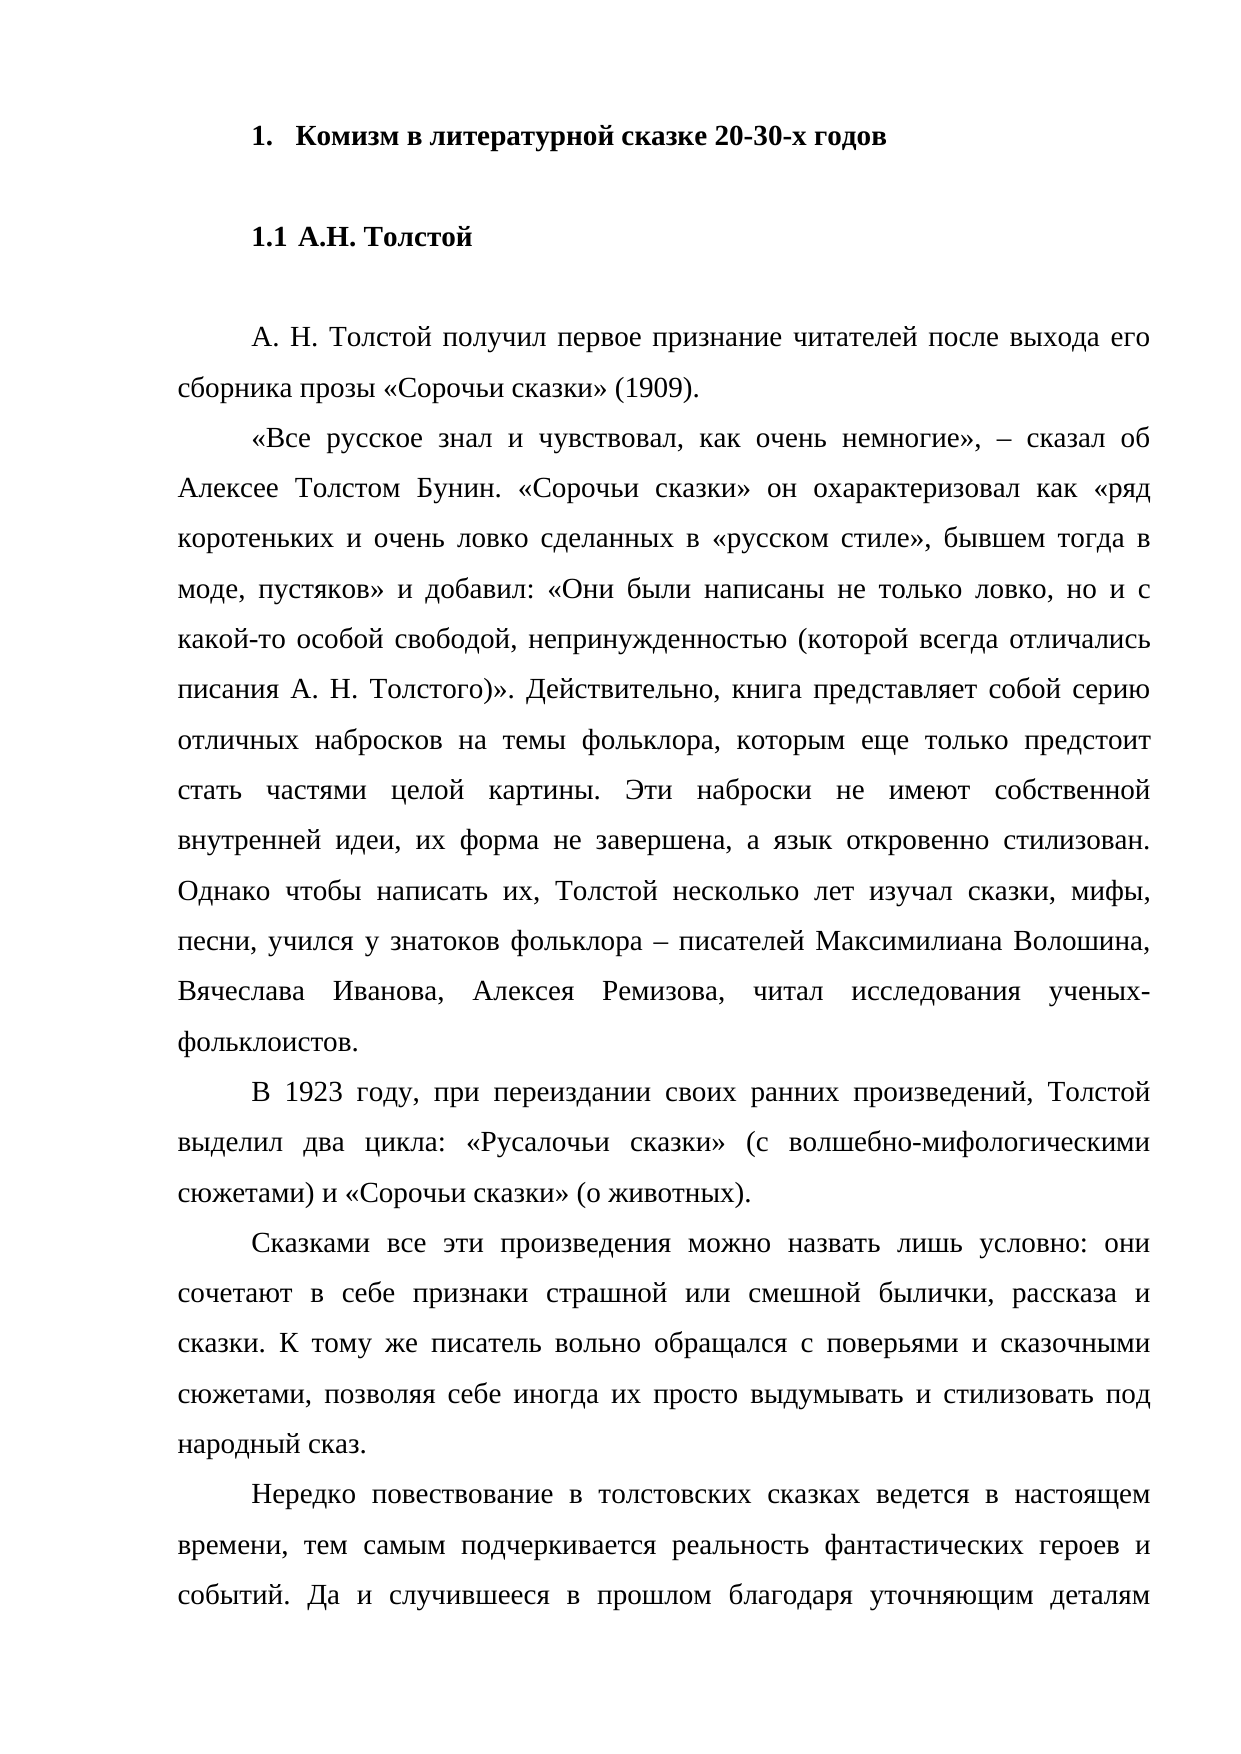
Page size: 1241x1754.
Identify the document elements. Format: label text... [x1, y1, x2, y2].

text «Все русское знал и чувствовал, как очень немногие», – сказал об Алексее Толстом Бунин. «Сорочьи сказки» он охарактеризовал как «ряд коротеньких и очень ловко сделанных в «русском стиле», бывшем тогда в моде, пустяков» и добавил: «Они были написаны не только ловко, но и с какой-то особой свободой, непринужденностью (которой всегда отличались писания А. Н. Толстого)». Действительно, книга представляет собой серию отличных набросков на темы фольклора, которым еще только предстоит стать частями целой картины. Эти наброски не имеют собственной внутренней идеи, их форма не завершена, а язык откровенно стилизован. Однако чтобы написать их, Толстой несколько лет изучал сказки, мифы, песни, учился у знатоков фольклора – писателей Максимилиана Волошина, Вячеслава Иванова, Алексея Ремизова, читал исследования ученых-фольклоистов. [177, 420, 1152, 1057]
text А. Н. Толстой получил первое признание читателей после выхода его сборника прозы «Сорочьи сказки» (1909). [177, 319, 1152, 403]
text Сказками все эти произведения можно назвать лишь условно: они сочетают в себе признаки страшной или смешной былички, рассказа и сказки. К тому же писатель вольно обращался с поверьями и сказочными сюжетами, позволяя себе иногда их просто выдумывать и стилизовать под народный сказ. [177, 1225, 1152, 1460]
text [177, 1477, 1152, 1611]
text В 1923 году, при переиздании своих ранних произведений, Толстой выделил два цикла: «Русалочьи сказки» (с волшебно-мифологическими сюжетами) и «Сорочьи сказки» (о животных). [177, 1074, 1152, 1208]
list Комизм в литературной сказке 20-30-х годов [251, 118, 1152, 152]
list А.Н. Толстой [251, 219, 1152, 252]
